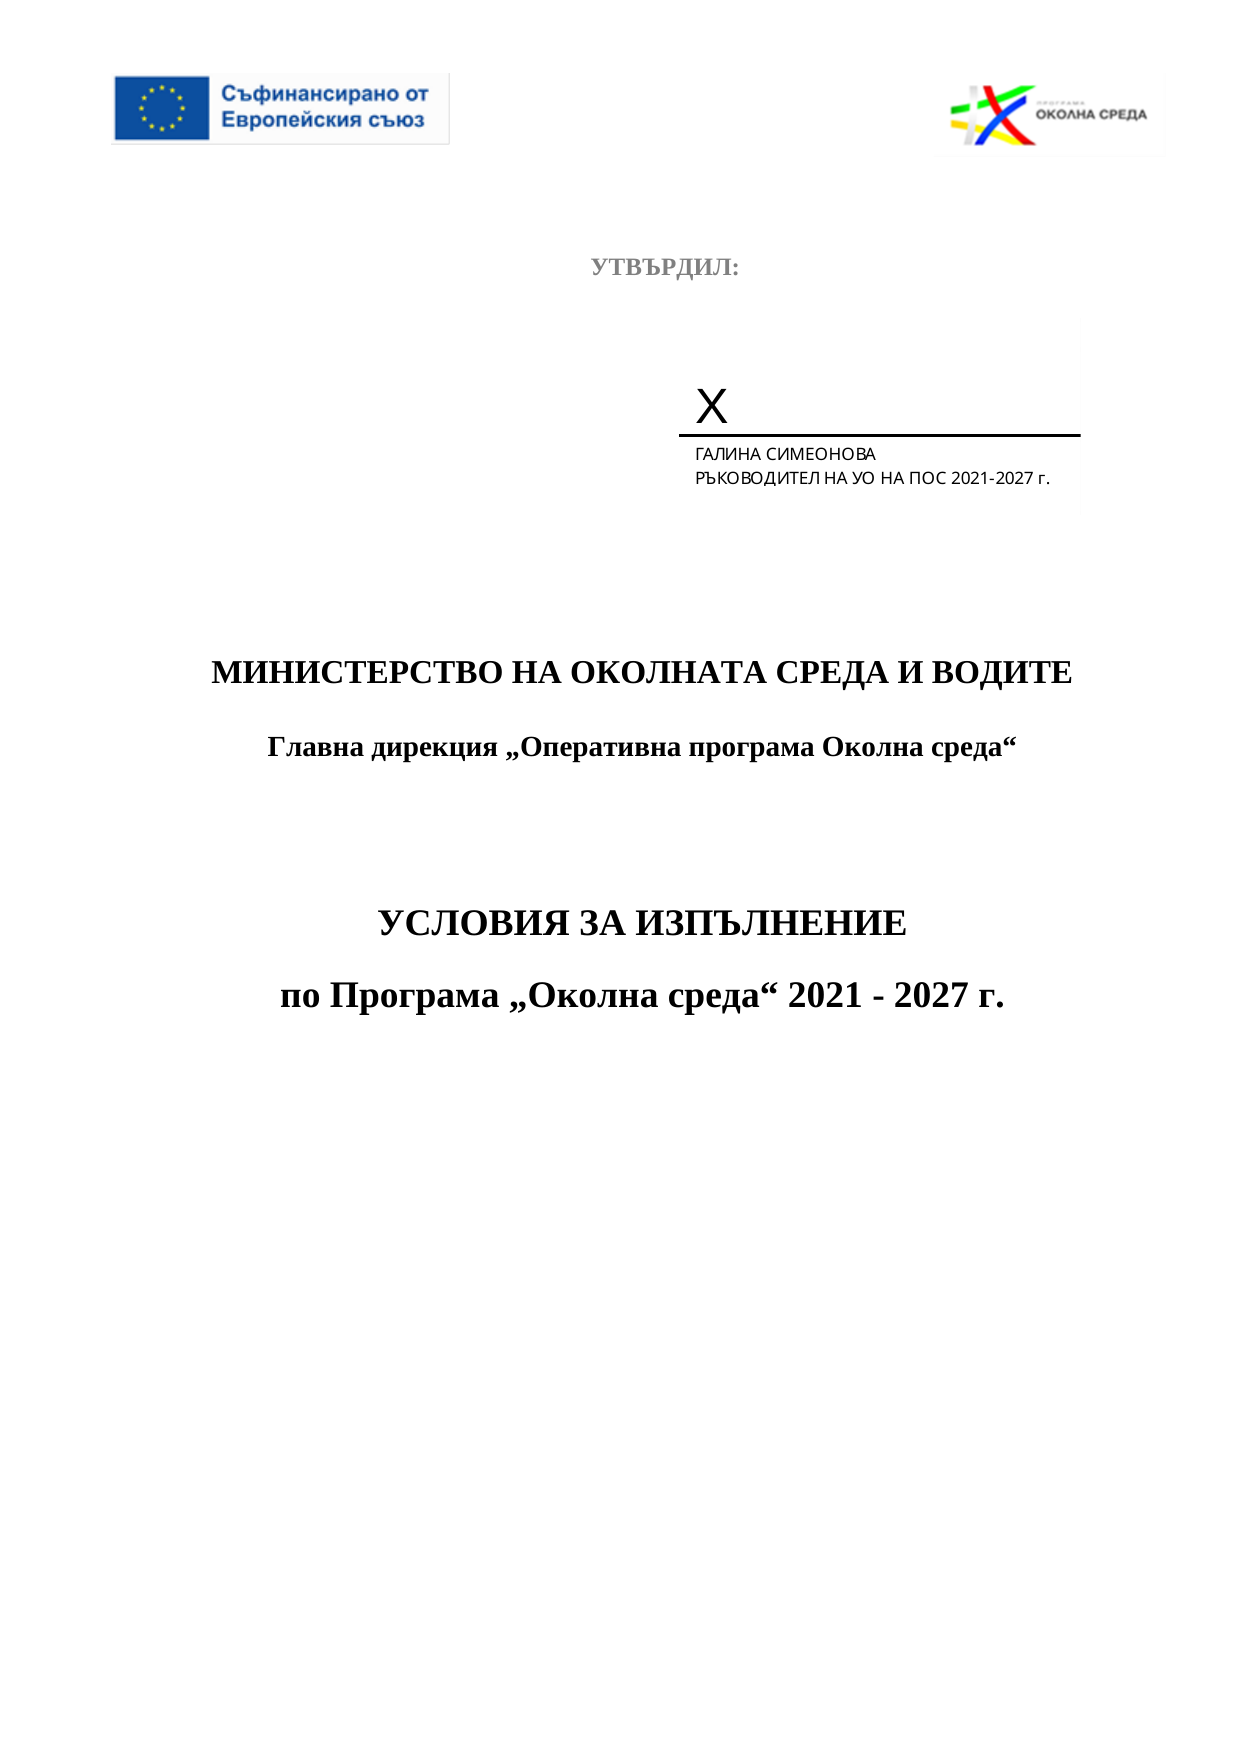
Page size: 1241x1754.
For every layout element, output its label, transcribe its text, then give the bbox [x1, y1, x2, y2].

text по Програма „Околна среда“ 2021 - 2027 г. [148, 972, 1137, 1015]
text УТВЪРДИЛ: [516, 252, 1137, 281]
picture [933, 73, 1167, 158]
text МИНИСТЕРСТВО НА ОКОЛНАТА СРЕДА И ВОДИТЕ [148, 652, 1137, 691]
text УСЛОВИЯ ЗА ИЗПЪЛНЕНИЕ [148, 900, 1137, 943]
text Главна дирекция „Оперативна програма Околна среда“ [148, 729, 1137, 763]
picture [111, 73, 451, 146]
